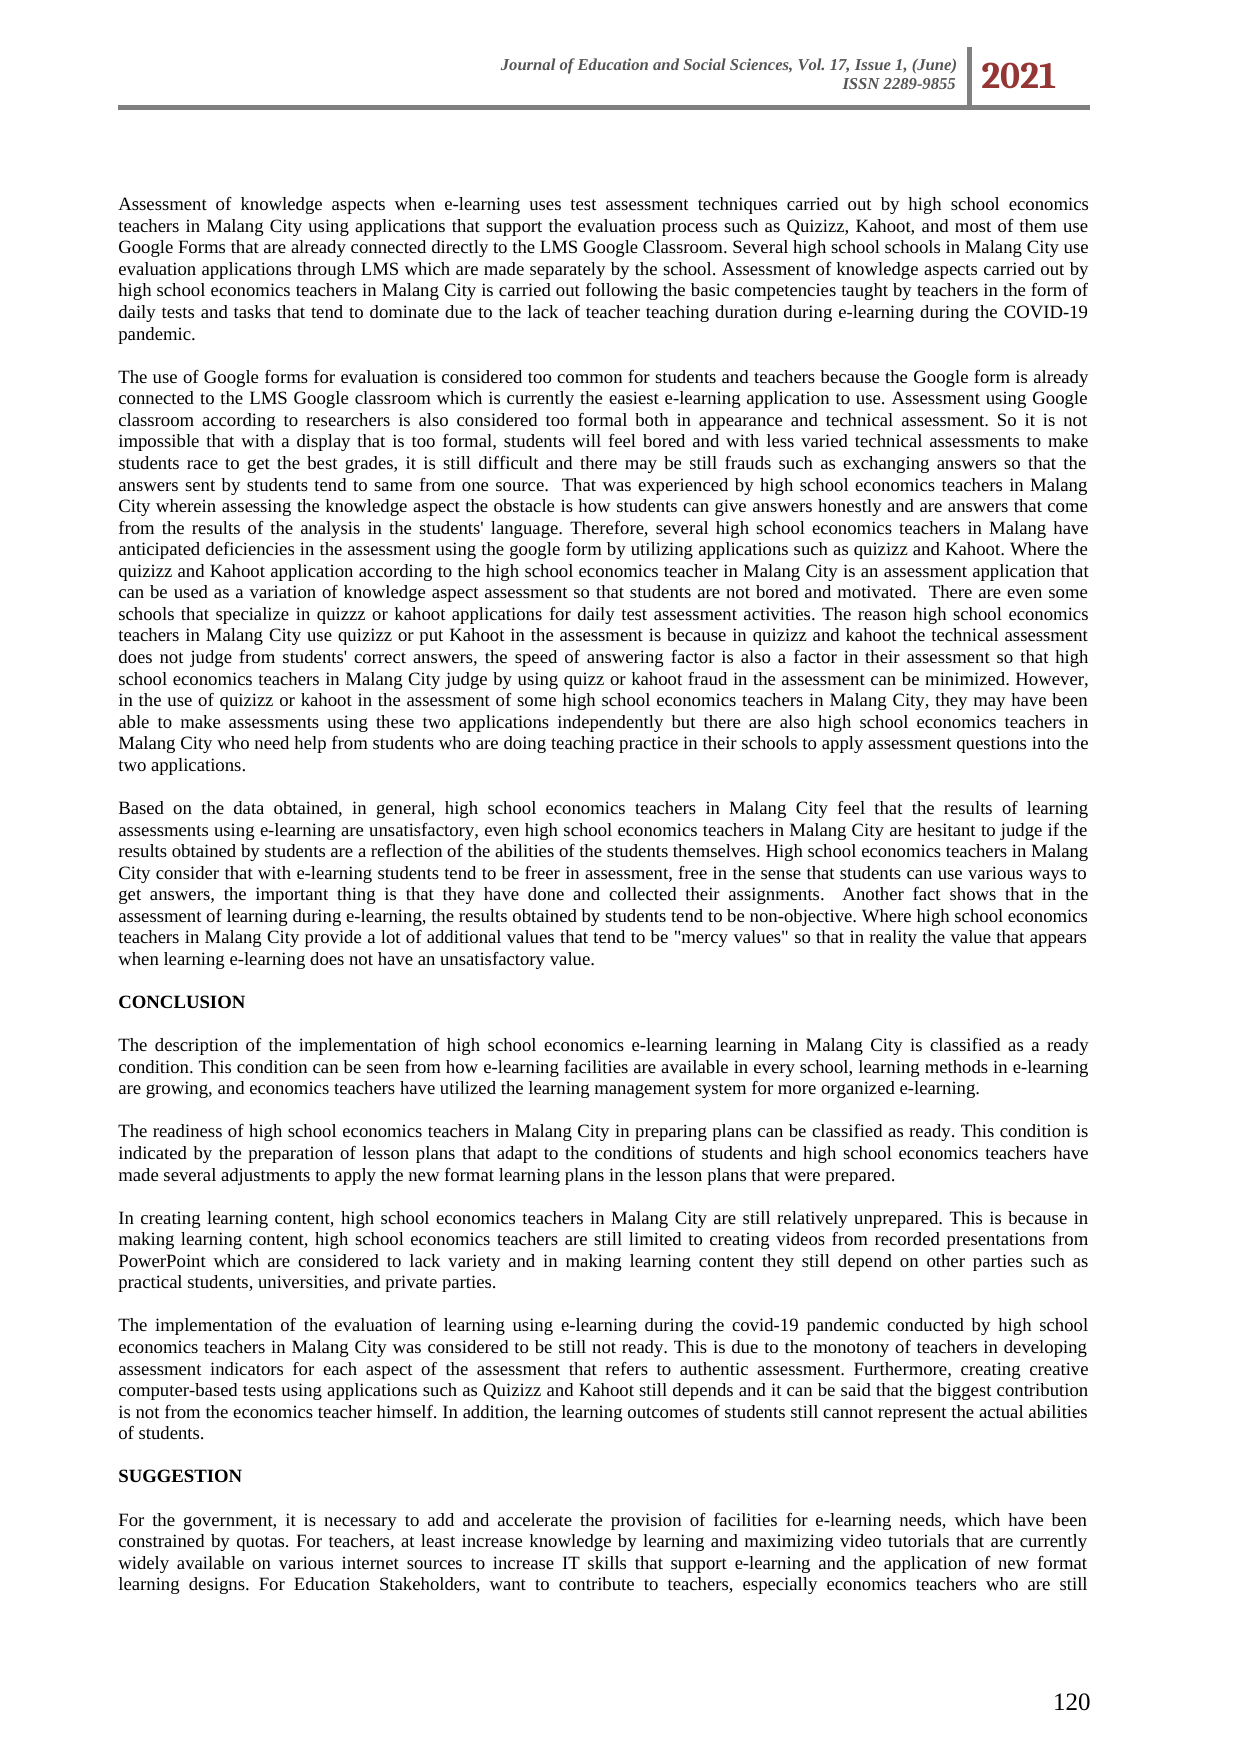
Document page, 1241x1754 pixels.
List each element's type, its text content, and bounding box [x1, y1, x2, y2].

text The description of the implementation of high school economics e-learning learning in Malang City is classified as a ready condition. This condition can be seen from how e-learning facilities are available in every school, learning methods in e-learning are growing, and economics teachers have utilized the learning management system for more organized e-learning. [118, 1034, 1090, 1099]
text Assessment of knowledge aspects when e-learning uses test assessment techniques carried out by high school economics teachers in Malang City using applications that support the evaluation process such as Quizizz, Kahoot, and most of them use Google Forms that are already connected directly to the LMS Google Classroom. Several high school schools in Malang City use evaluation applications through LMS which are made separately by the school. Assessment of knowledge aspects carried out by high school economics teachers in Malang City is carried out following the basic competencies taught by teachers in the form of daily tests and tasks that tend to dominate due to the lack of teacher teaching duration during e-learning during the COVID-19 pandemic. [118, 193, 1090, 344]
text Based on the data obtained, in general, high school economics teachers in Malang City feel that the results of learning assessments using e-learning are unsatisfactory, even high school economics teachers in Malang City are hesitant to judge if the results obtained by students are a reflection of the abilities of the students themselves. High school economics teachers in Malang City consider that with e-learning students tend to be freer in assessment, free in the sense that students can use various ways to get answers, the important thing is that they have done and collected their assignments. Another fact shows that in the assessment of learning during e-learning, the results obtained by students tend to be non-objective. Where high school economics teachers in Malang City provide a lot of additional values that tend to be "mercy values" so that in reality the value that appears when learning e-learning does not have an unsatisfactory value. [118, 797, 1090, 969]
text In creating learning content, high school economics teachers in Malang City are still relatively unprepared. This is because in making learning content, high school economics teachers are still limited to creating videos from recorded presentations from PowerPoint which are considered to lack variety and in making learning content they still depend on other parties such as practical students, universities, and private parties. [118, 1207, 1090, 1293]
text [118, 1508, 1090, 1595]
text CONCLUSION [118, 991, 1090, 1012]
text SUGGESTION [118, 1465, 1090, 1487]
text The readiness of high school economics teachers in Malang City in preparing plans can be classified as ready. This condition is indicated by the preparation of lesson plans that adapt to the conditions of students and high school economics teachers have made several adjustments to apply the new format learning plans in the lesson plans that were prepared. [118, 1120, 1090, 1185]
text The implementation of the evaluation of learning using e-learning during the covid-19 pandemic conducted by high school economics teachers in Malang City was considered to be still not ready. This is due to the monotony of teachers in developing assessment indicators for each aspect of the assessment that refers to authentic assessment. Furthermore, creating creative computer-based tests using applications such as Quizizz and Kahoot still depends and it can be said that the biggest contribution is not from the economics teacher himself. In addition, the learning outcomes of students still cannot represent the actual abilities of students. [118, 1314, 1090, 1444]
text The use of Google forms for evaluation is considered too common for students and teachers because the Google form is already connected to the LMS Google classroom which is currently the easiest e-learning application to use. Assessment using Google classroom according to researchers is also considered too formal both in appearance and technical assessment. So it is not impossible that with a display that is too formal, students will feel bored and with less varied technical assessments to make students race to get the best grades, it is still difficult and there may be still frauds such as exchanging answers so that the answers sent by students tend to same from one source. That was experienced by high school economics teachers in Malang City wherein assessing the knowledge aspect the obstacle is how students can give answers honestly and are answers that come from the results of the analysis in the students' language. Therefore, several high school economics teachers in Malang have anticipated deficiencies in the assessment using the google form by utilizing applications such as quizizz and Kahoot. Where the quizizz and Kahoot application according to the high school economics teacher in Malang City is an assessment application that can be used as a variation of knowledge aspect assessment so that students are not bored and motivated. There are even some schools that specialize in quizzz or kahoot applications for daily test assessment activities. The reason high school economics teachers in Malang City use quizizz or put Kahoot in the assessment is because in quizizz and kahoot the technical assessment does not judge from students' correct answers, the speed of answering factor is also a factor in their assessment so that high school economics teachers in Malang City judge by using quizz or kahoot fraud in the assessment can be minimized. However, in the use of quizizz or kahoot in the assessment of some high school economics teachers in Malang City, they may have been able to make assessments using these two applications independently but there are also high school economics teachers in Malang City who need help from students who are doing teaching practice in their schools to apply assessment questions into the two applications. [118, 366, 1090, 775]
